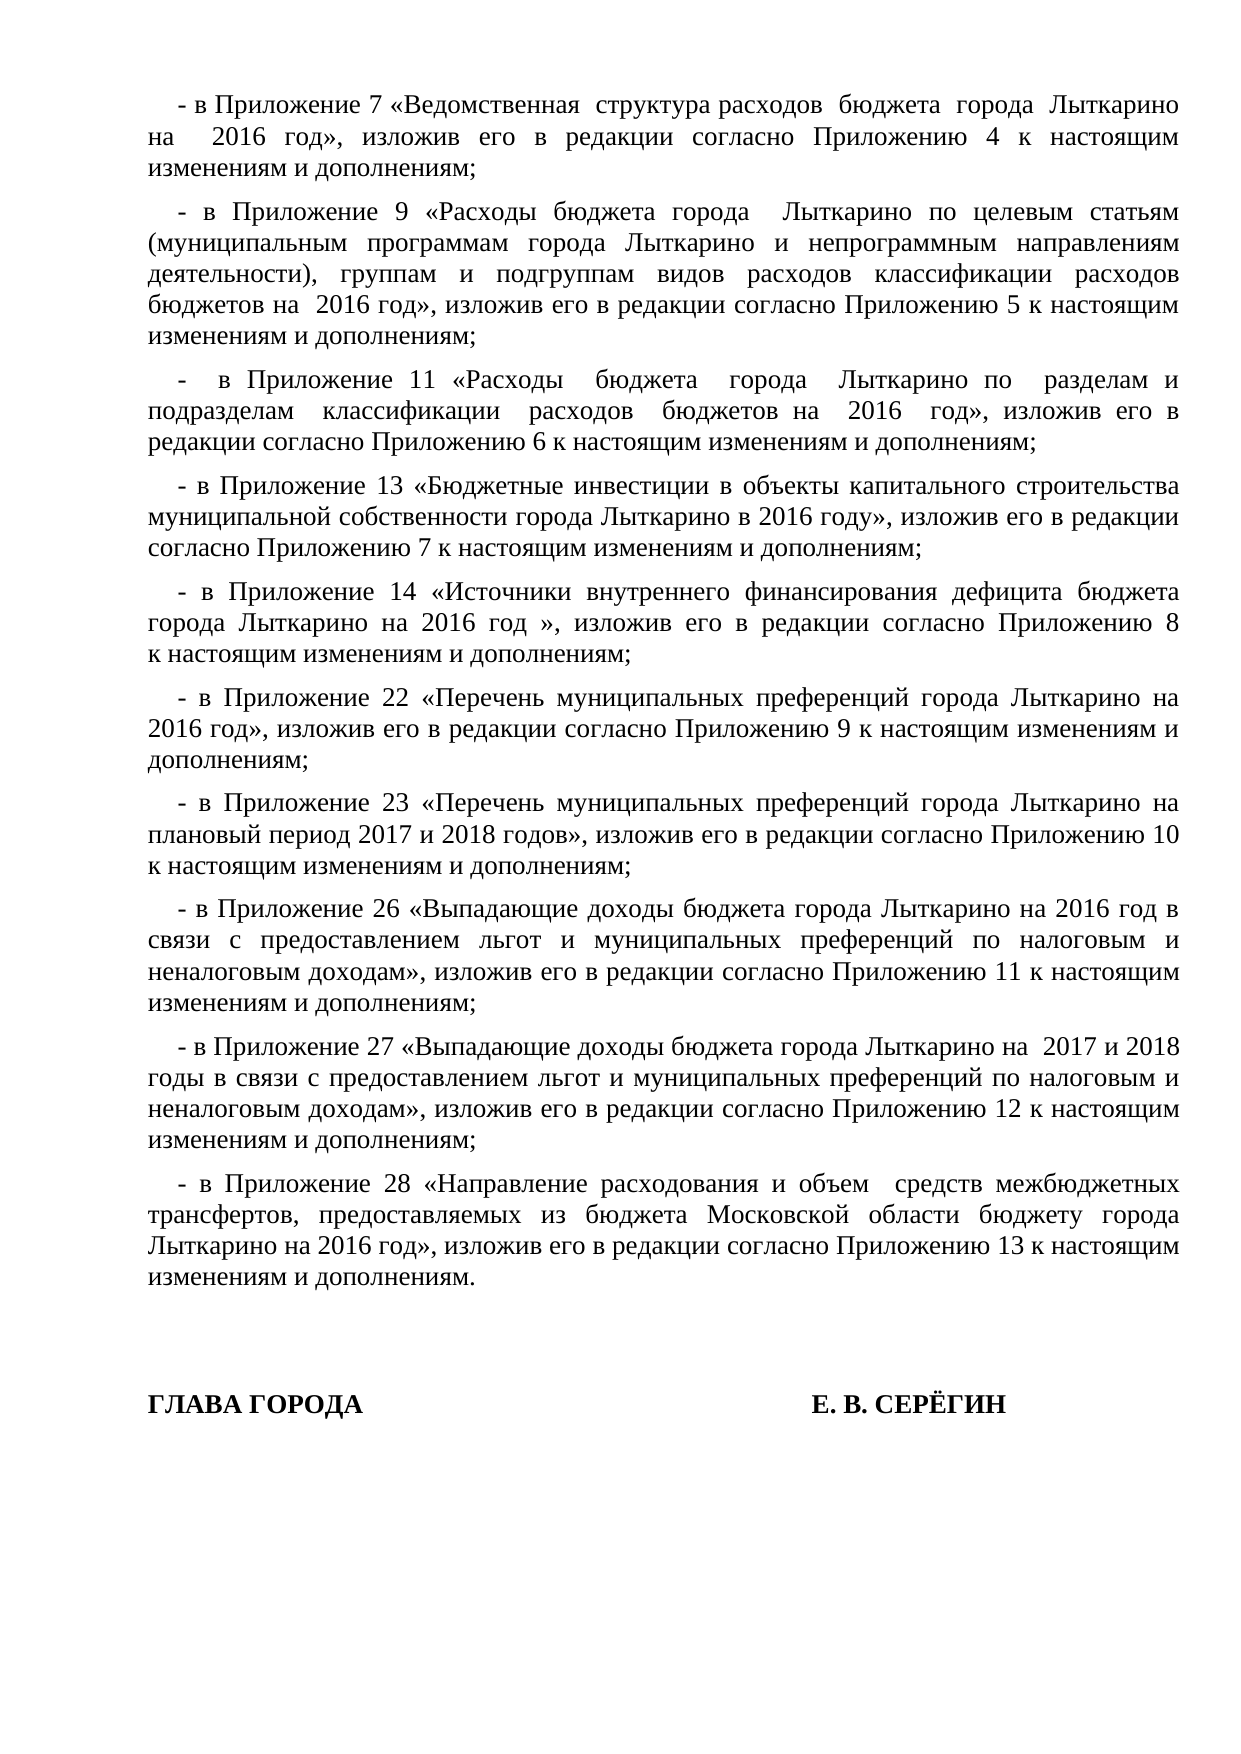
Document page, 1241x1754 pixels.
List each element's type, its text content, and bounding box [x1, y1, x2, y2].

text - в Приложение 28 «Направление расходования и объем средств межбюджетных трансфертов, предоставляемых из бюджета Московской области бюджету города Лыткарино на 2016 год», изложив его в редакции согласно Приложению 13 к настоящим изменениям и дополнениям. [148, 1167, 1181, 1291]
text - в Приложение 7 «Ведомственная структура расходов бюджета города Лыткарино на 2016 год», изложив его в редакции согласно Приложению 4 к настоящим изменениям и дополнениям; [148, 89, 1181, 182]
text - в Приложение 14 «Источники внутреннего финансирования дефицита бюджета города Лыткарино на 2016 год », изложив его в редакции согласно Приложению 8 к настоящим изменениям и дополнениям; [148, 575, 1181, 668]
text - в Приложение 27 «Выпадающие доходы бюджета города Лыткарино на 2017 и 2018 годы в связи с предоставлением льгот и муниципальных преференций по налоговым и неналоговым доходам», изложив его в редакции согласно Приложению 12 к настоящим изменениям и дополнениям; [148, 1029, 1181, 1154]
text - в Приложение 22 «Перечень муниципальных преференций города Лыткарино на 2016 год», изложив его в редакции согласно Приложению 9 к настоящим изменениям и дополнениям; [148, 681, 1181, 774]
text - в Приложение 13 «Бюджетные инвестиции в объекты капитального строительства муниципальной собственности города Лыткарино в 2016 году», изложив его в редакции согласно Приложению 7 к настоящим изменениям и дополнениям; [148, 469, 1181, 562]
text - в Приложение 11 «Расходы бюджета города Лыткарино по разделам и подразделам классификации расходов бюджетов на 2016 год», изложив его в редакции согласно Приложению 6 к настоящим изменениям и дополнениям; [148, 363, 1181, 456]
text - в Приложение 9 «Расходы бюджета города Лыткарино по целевым статьям (муниципальным программам города Лыткарино и непрограммным направлениям деятельности), группам и подгруппам видов расходов классификации расходов бюджетов на 2016 год», изложив его в редакции согласно Приложению 5 к настоящим изменениям и дополнениям; [148, 194, 1181, 350]
text - в Приложение 23 «Перечень муниципальных преференций города Лыткарино на плановый период 2017 и 2018 годов», изложив его в редакции согласно Приложению 10 к настоящим изменениям и дополнениям; [148, 787, 1181, 880]
text - в Приложение 26 «Выпадающие доходы бюджета города Лыткарино на 2016 год в связи с предоставлением льгот и муниципальных преференций по налоговым и неналоговым доходам», изложив его в редакции согласно Приложению 11 к настоящим изменениям и дополнениям; [148, 892, 1181, 1017]
text ГЛАВА ГОРОДА Е. В. СЕРЁГИН [148, 1389, 1181, 1420]
